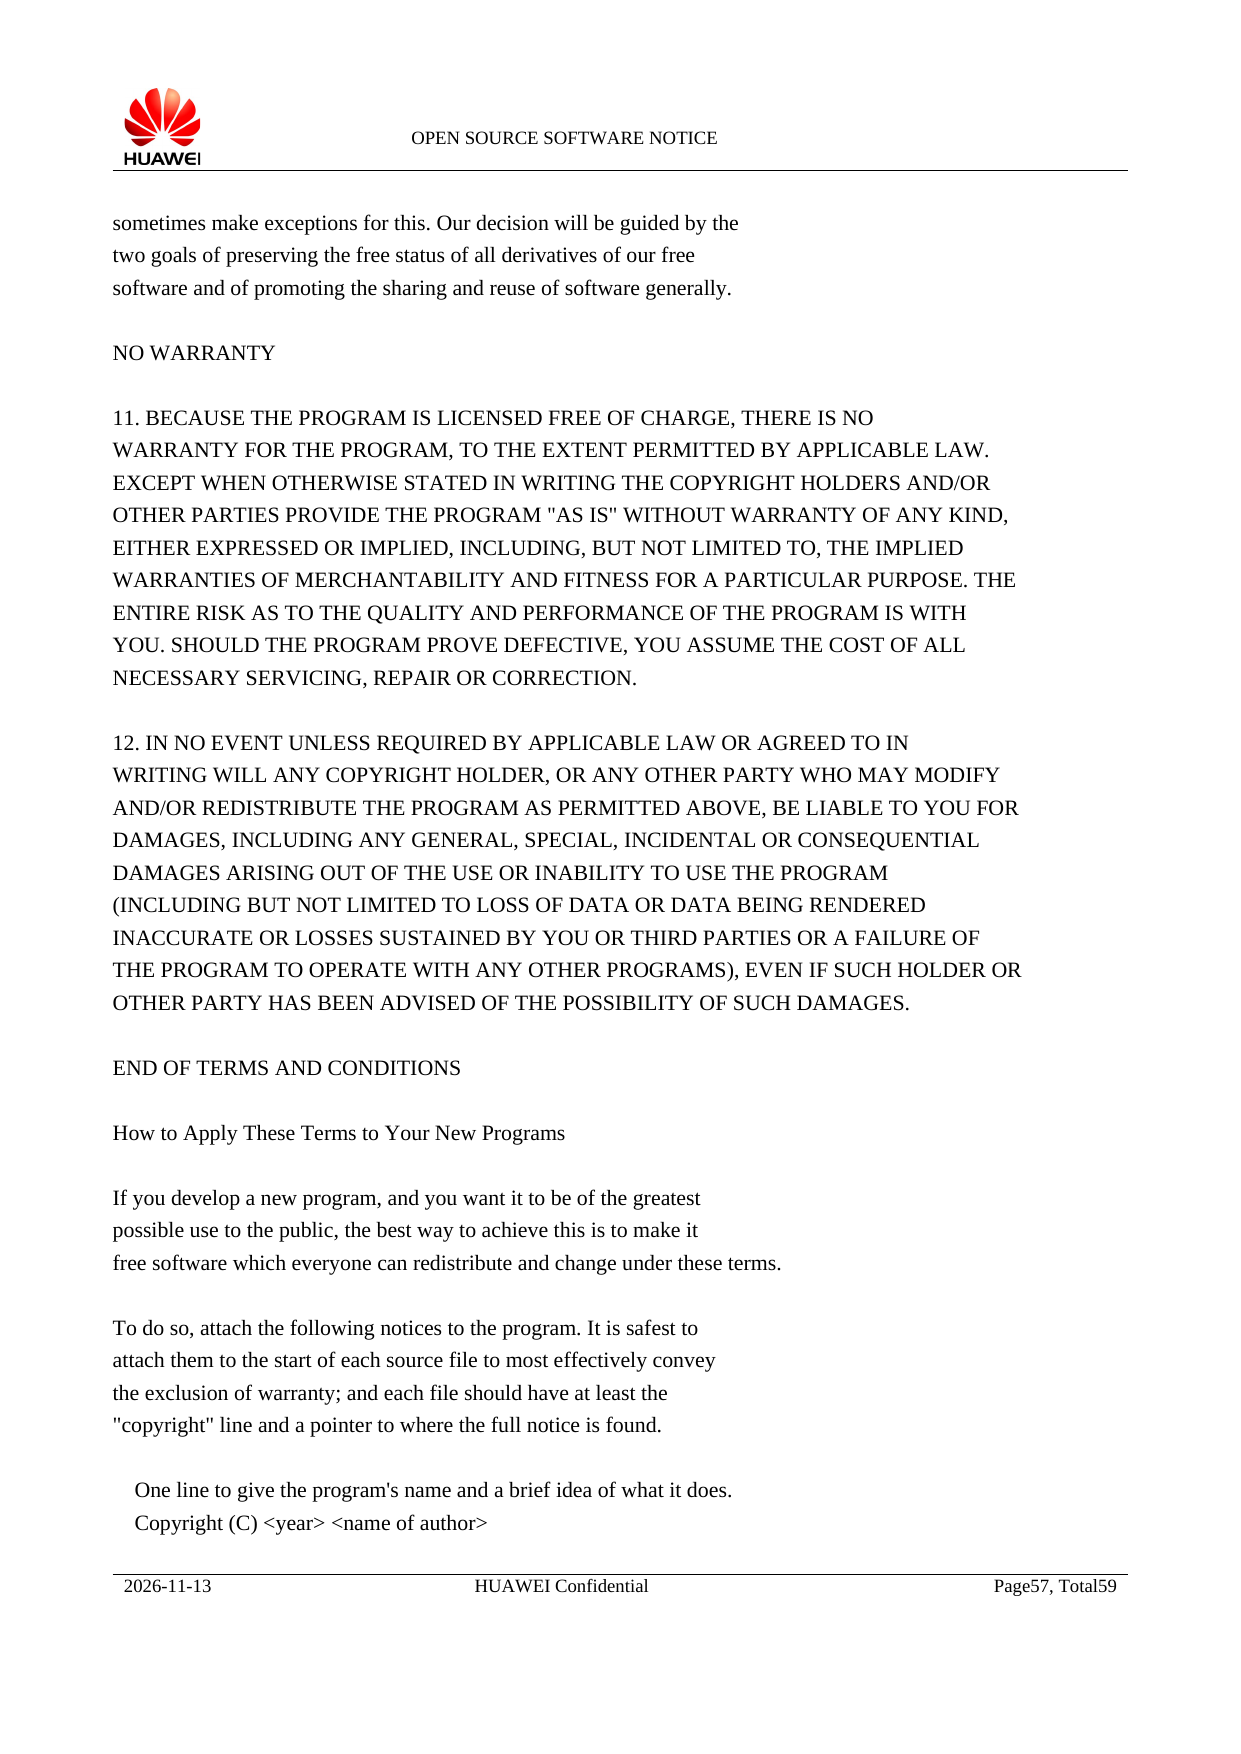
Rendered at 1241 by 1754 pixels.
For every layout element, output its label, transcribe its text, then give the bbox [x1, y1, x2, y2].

picture [124, 88, 201, 165]
